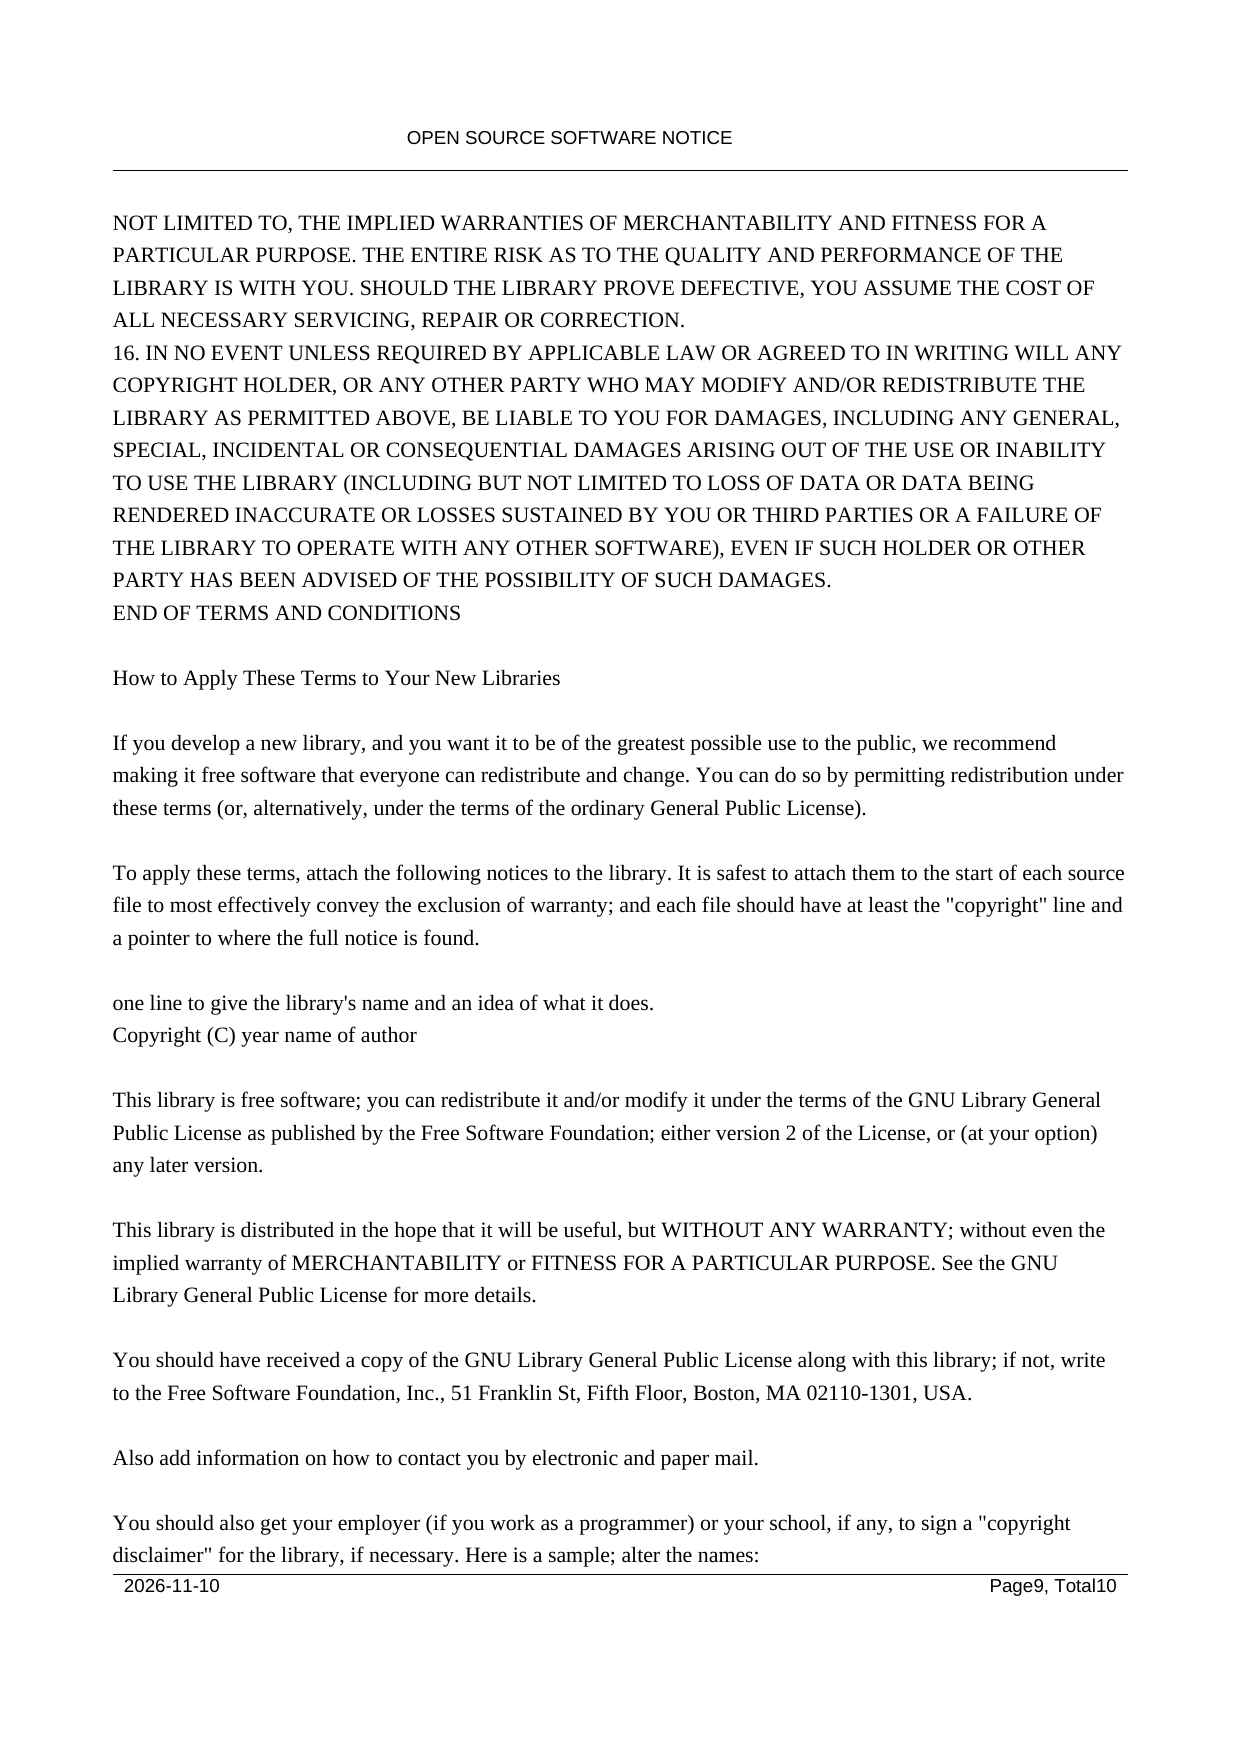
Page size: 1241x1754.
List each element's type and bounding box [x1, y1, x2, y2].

text [112, 206, 1128, 1571]
